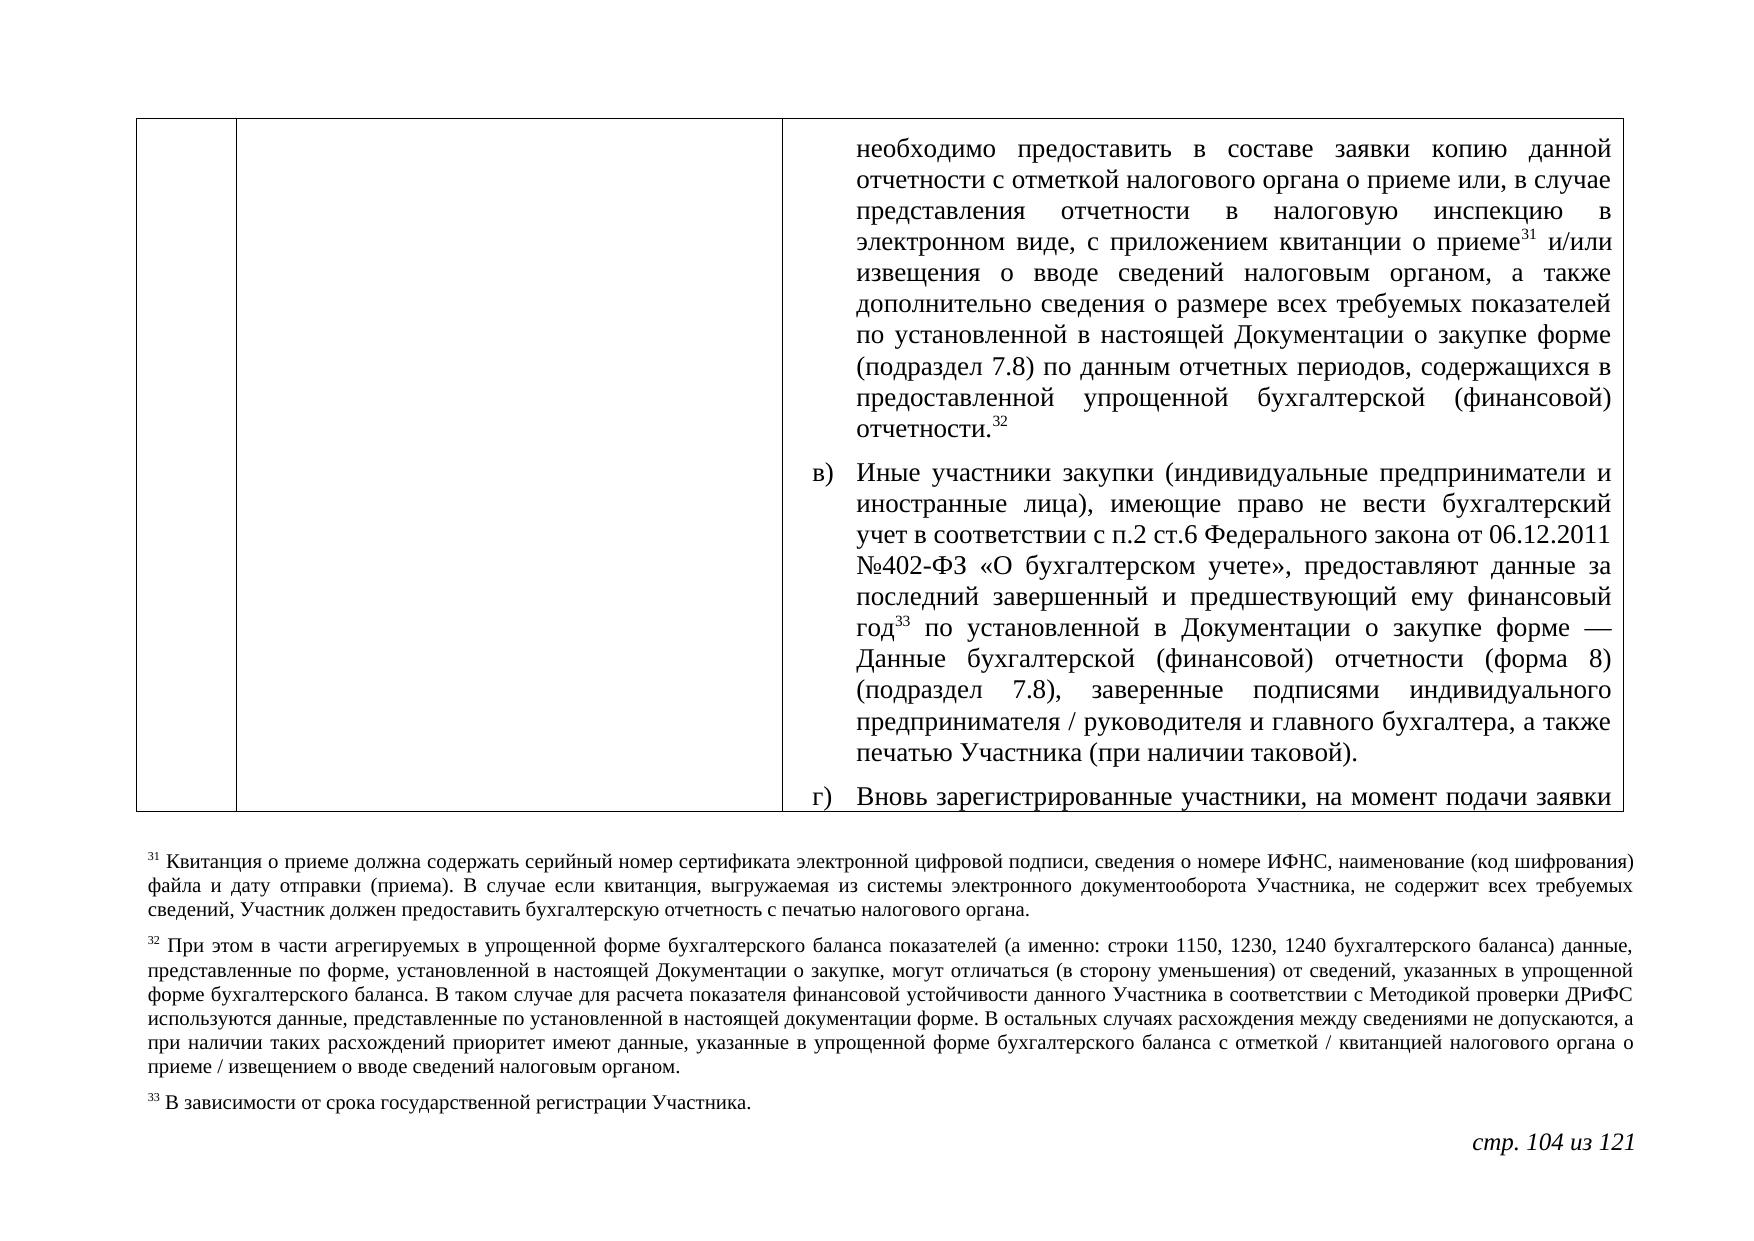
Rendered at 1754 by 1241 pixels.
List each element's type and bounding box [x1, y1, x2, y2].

table_cell [137, 119, 236, 811]
table_cell [237, 119, 782, 811]
table_cell [783, 119, 1623, 811]
